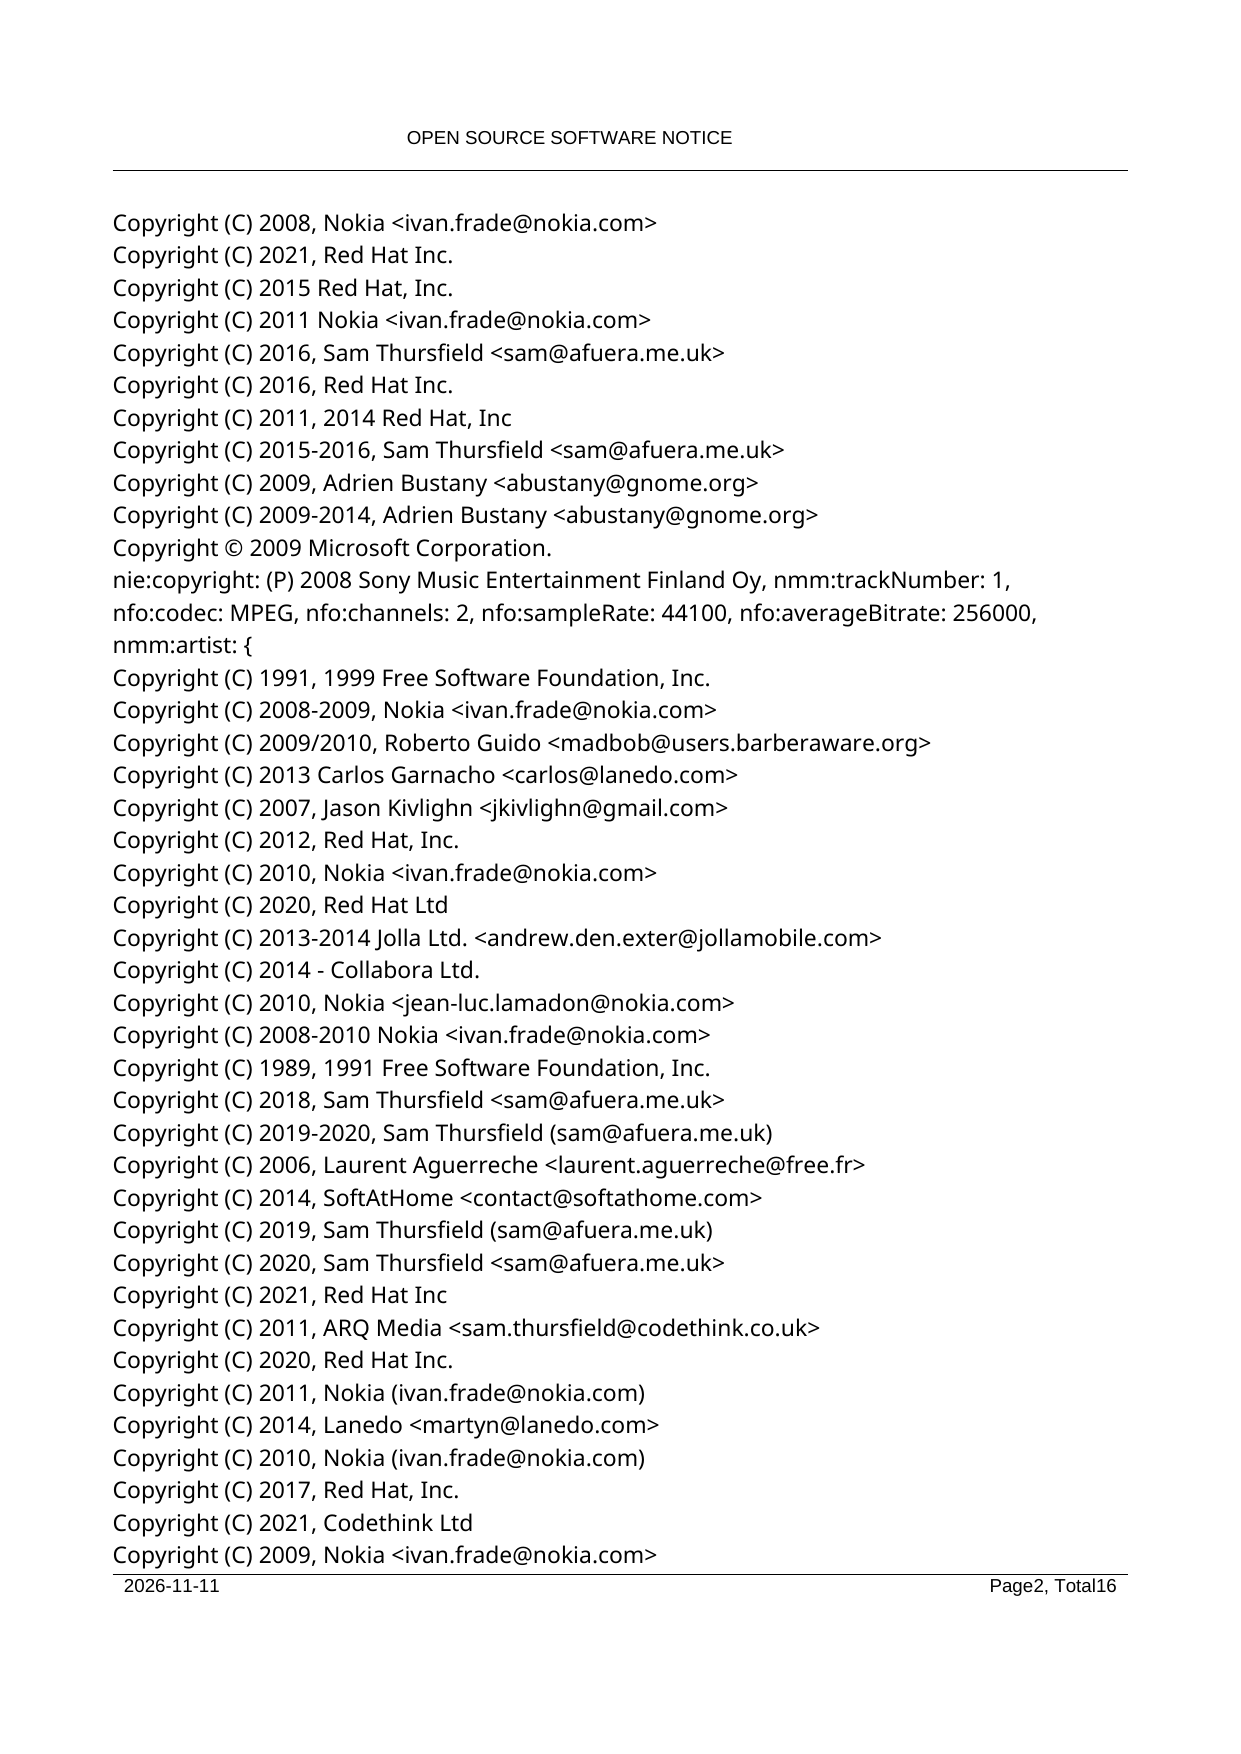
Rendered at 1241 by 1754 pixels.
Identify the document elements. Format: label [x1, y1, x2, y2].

text [112, 206, 1128, 1571]
